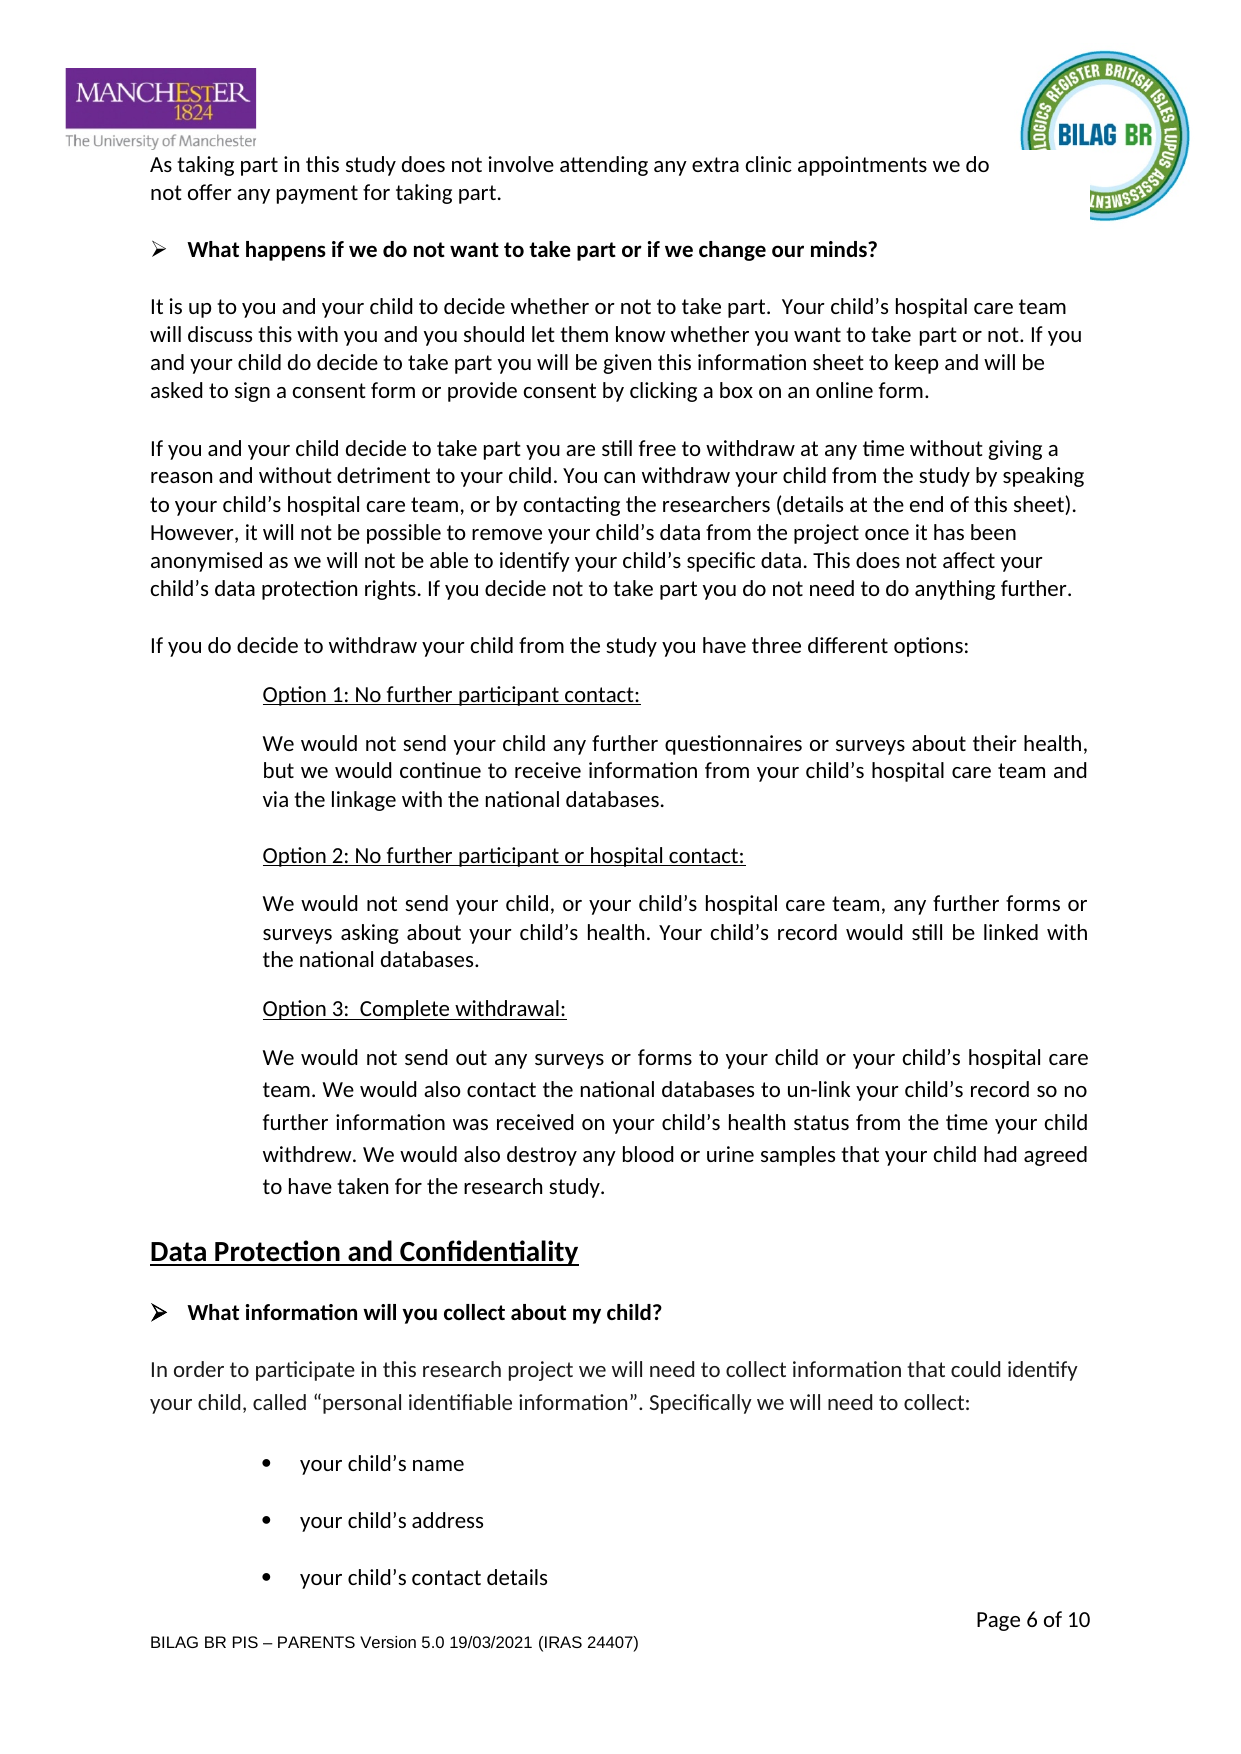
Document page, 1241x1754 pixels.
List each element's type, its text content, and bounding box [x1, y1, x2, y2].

text It is up to you and your child to decide whether or not to take part. Your child’s hospital care team will discuss this with you and you should let them know whether you want to take part or not. If you and your child do decide to take part you will be given this information sheet to keep and will be asked to sign a consent form or provide consent by clicking a box on an online form. [150, 292, 1090, 404]
text We would not send out any surveys or forms to your child or your child’s hospital care team. We would also contact the national databases to un-link your child’s record so no further information was received on your child’s health status from the time your child withdrew. We would also destroy any blood or urine samples that your child had agreed to have taken for the research study. [262, 1043, 1090, 1200]
text We would not send your child, or your child’s hospital care team, any further forms or surveys asking about your child’s health. Your child’s record would still be linked with the national databases. [262, 889, 1090, 974]
list What happens if we do not want to take part or if we change our minds? [150, 235, 1090, 263]
text Option 3: Complete withdrawal: [262, 994, 1090, 1022]
list your child’s name [262, 1449, 1090, 1477]
list your child’s contact details [262, 1563, 1090, 1591]
text In order to participate in this research project we will need to collect information that could identify your child, called “personal identifiable information”. Specifically we will need to collect: [150, 1355, 1090, 1416]
text Data Protection and Confidentiality [150, 1233, 1090, 1269]
list What information will you collect about my child? [150, 1298, 1090, 1326]
text As taking part in this study does not involve attending any extra clinic appointments we do not offer any payment for taking part. [150, 150, 1090, 206]
text We would not send your child any further questionnaires or surveys about their health, but we would continue to receive information from your child’s hospital care team and via the linkage with the national databases. [262, 729, 1090, 813]
list your child’s address [262, 1506, 1090, 1534]
text If you do decide to withdraw your child from the study you have three different options: [150, 631, 1090, 659]
picture [65, 68, 257, 150]
text Option 1: No further participant contact: [262, 680, 1090, 708]
picture [1014, 43, 1196, 231]
text If you and your child decide to take part you are still free to withdraw at any time without giving a reason and without detriment to your child. You can withdraw your child from the study by speaking to your child’s hospital care team, or by contacting the researchers (details at the end of this sheet). However, it will not be possible to remove your child’s data from the project once it has been anonymised as we will not be able to identify your child’s specific data. This does not affect your child’s data protection rights. If you decide not to take part you do not need to do anything further. [150, 434, 1090, 602]
text Option 2: No further participant or hospital contact: [262, 813, 1090, 869]
